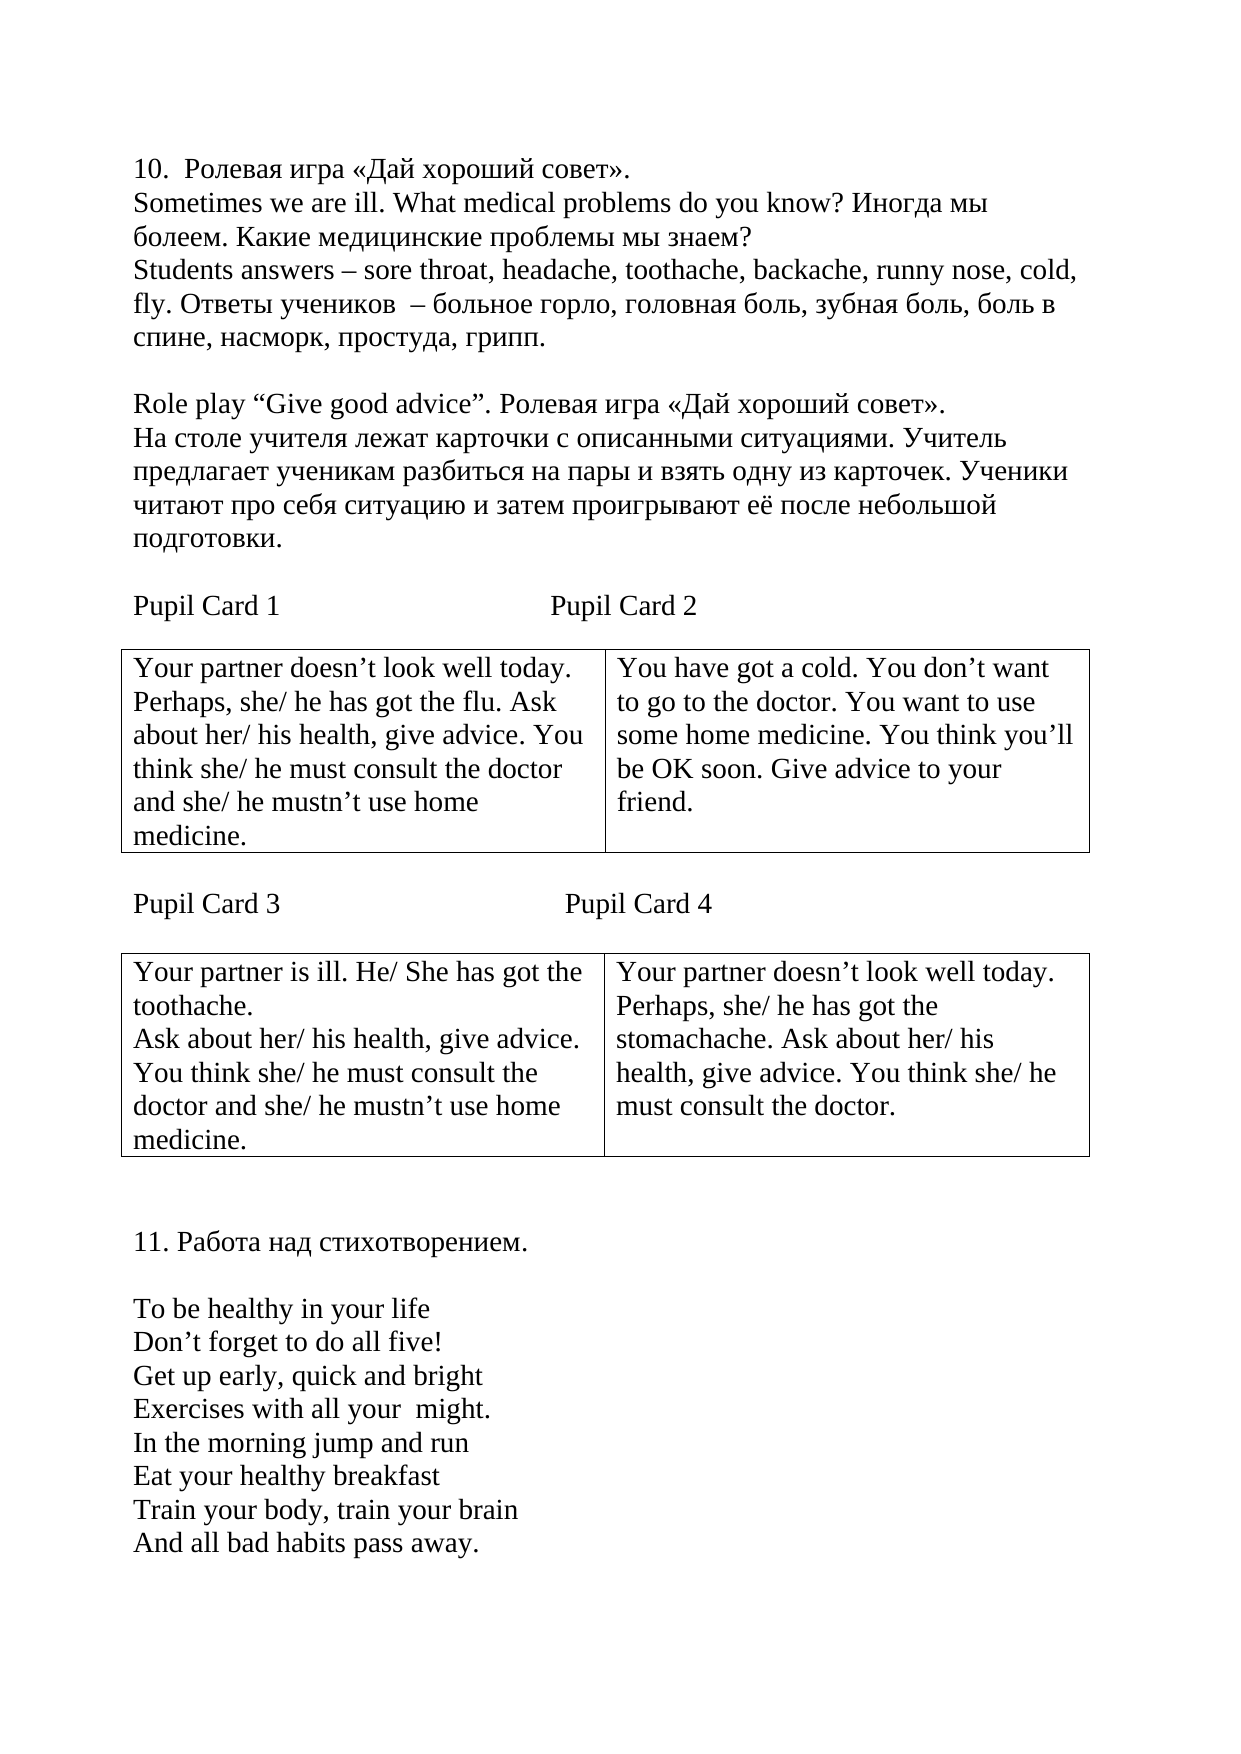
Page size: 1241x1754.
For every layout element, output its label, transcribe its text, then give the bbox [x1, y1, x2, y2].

text To be healthy in your life [133, 1291, 1078, 1324]
text And all bad habits pass away. [133, 1526, 1078, 1559]
text Pupil Card 3 Pupil Card 4 [133, 886, 1078, 920]
text 11. Paбота над стихотворением. [133, 1224, 1078, 1257]
text Don’t forget to do all five! [133, 1324, 1078, 1358]
text Pupil Card 1 Pupil Card 2 [133, 588, 1078, 621]
text Role play “Give good advice”. Ролевая игра «Дай хороший совет». [133, 386, 1078, 420]
table_header Your partner is ill. He/ She has got the toothache. Ask about her/ his health, give advice. You think she/ he must consult the doctor and she/ he mustn’t use home medicine. [122, 954, 604, 1156]
text In the morning jump and run [133, 1425, 1078, 1458]
table_header Your partner doesn’t look well today. Perhaps, she/ he has got the stomachache. Ask about her/ his health, give advice. You think she/ he must consult the doctor. [605, 954, 1089, 1156]
table_header You have got a cold. You don’t want to go to the doctor. You want to use some home medicine. You think you’ll be OK soon. Give advice to your friend. [606, 650, 1089, 852]
text Students answers – sore throat, headache, toothache, backache, runny nose, cold, fly. Ответы учеников – больное горло, головная боль, зубная боль, боль в спине, насморк, простуда, грипп. [133, 252, 1078, 353]
table_header Your partner doesn’t look well today. Perhaps, she/ he has got the flu. Ask about her/ his health, give advice. You think she/ he must consult the doctor and she/ he mustn’t use home medicine. [122, 650, 605, 852]
text На столе учителя лежат карточки с описанными ситуациями. Учитель предлагает ученикам разбиться на пары и взять одну из карточек. Ученики читают про себя ситуацию и затем проигрывают её после небольшой подготовки. [133, 420, 1078, 554]
text Get up early, quick and bright [133, 1358, 1078, 1391]
text Exercises with all your might. [133, 1391, 1078, 1425]
text Train your body, train your brain [133, 1492, 1078, 1526]
text Sometimes we are ill. What medical problems do you know? Иногда мы болеем. Какие медицинские проблемы мы знаем? [133, 185, 1078, 252]
text Eat your healthy breakfast [133, 1458, 1078, 1492]
text 10. Ролевая игра «Дай хороший совет». [133, 152, 1078, 185]
